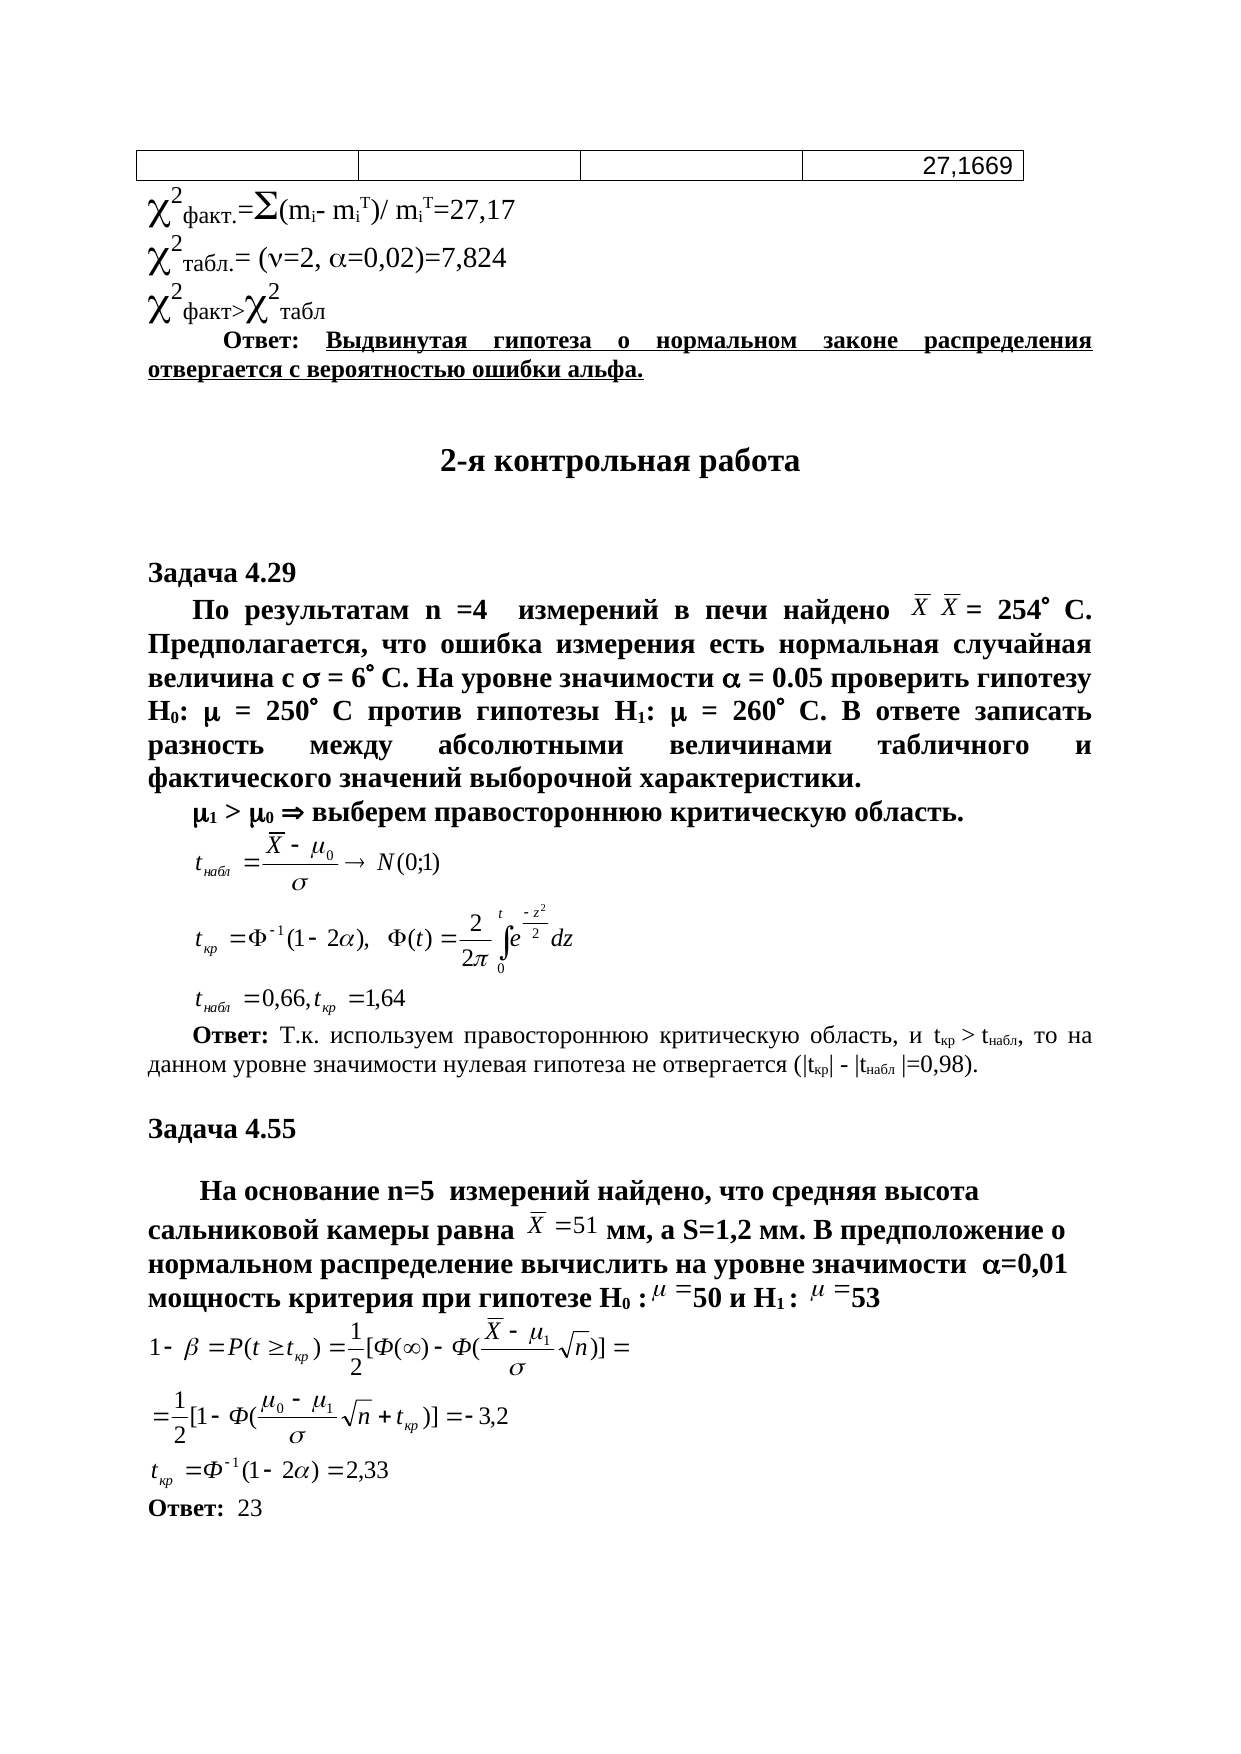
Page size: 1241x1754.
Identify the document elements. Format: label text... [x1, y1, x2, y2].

table_cell 27,1669 [803, 151, 1023, 180]
text Ответ: Выдвинутая гипотеза о нормальном законе распределения отвергается с вероятностью ошибки альфа. [148, 325, 1092, 382]
subtitle Задача 4.29 [148, 555, 1092, 588]
text Ответ: 23 [148, 1493, 1092, 1522]
text По результатам n =4 измерений в печи найдено = 254 C. Предполагается, что ошибка измерения есть нормальная случайная величина с = 6 C. На уровне значимости = 0.05 проверить гипотезу H0: = 250 C против гипотезы H1: = 260 C. В ответе записать разность между абсолютными величинами табличного и фактического значений выборочной характеристики. [148, 588, 1092, 794]
table_cell [359, 151, 580, 180]
text 2факт>2табл [148, 277, 1092, 325]
text 2-я контрольная работа [148, 440, 1092, 478]
text 2факт.=(mi- miT)/ miT=27,17 [148, 181, 1092, 229]
subtitle Задача 4.55 [148, 1111, 1092, 1144]
text На основание n=5 измерений найдено, что средняя высота сальниковой камеры равна мм, а S=1,2 мм. В предположение о нормальном распределение вычислить на уровне значимости =0,01 мощность критерия при гипотезе H0 :50 и H1 : 53 [148, 1173, 1092, 1313]
table_cell [137, 151, 358, 180]
text 2табл.= (=2, =0,02)=7,824 [148, 229, 1092, 277]
text Ответ: Т.к. используем правостороннюю критическую область, и tкр > tнабл, то на данном уровне значимости нулевая гипотеза не отвергается (|tкр| - |tнабл |=0,98). [148, 1020, 1092, 1077]
table_cell [581, 151, 802, 180]
text 1 > 0 выберем правостороннюю критическую область. [148, 794, 1092, 828]
